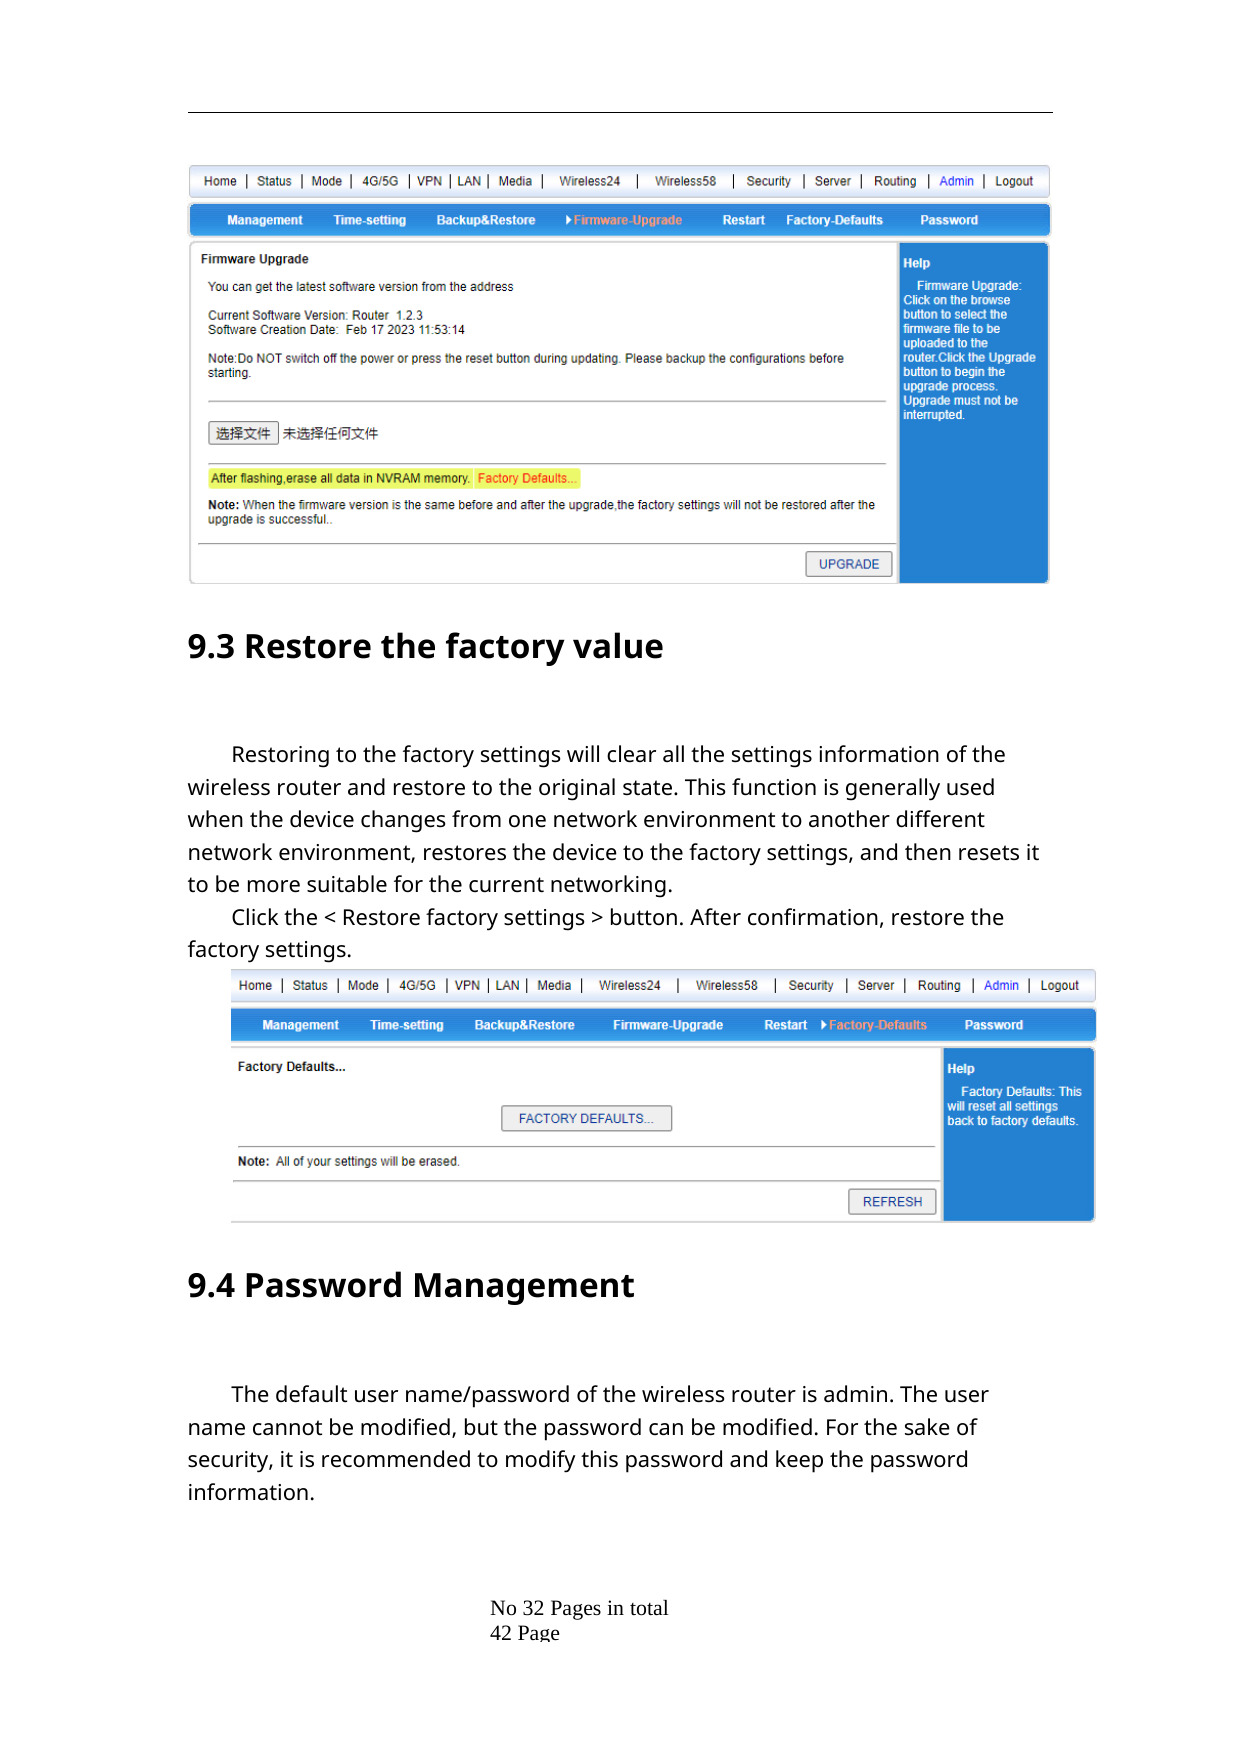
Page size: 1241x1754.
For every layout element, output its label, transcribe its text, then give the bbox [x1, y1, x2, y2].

text The default user name/password of the wireless router is admin. The user name cannot be modified, but the password can be modified. For the sake of security, it is recommended to modify this password and keep the password information. [187, 1378, 1053, 1508]
picture [187, 164, 1053, 584]
text Restoring to the factory settings will clear all the settings information of the wireless router and restore to the original state. This function is generally used when the device changes from one network environment to another different network environment, restores the device to the factory settings, and then resets it to be more suitable for the current networking. [187, 738, 1053, 900]
subtitle 9.4 Password Management [187, 1252, 1053, 1317]
picture [231, 967, 1097, 1224]
subtitle 9.3 Restore the factory value [187, 613, 1053, 678]
text Click the < Restore factory settings > button. After confirmation, restore the factory settings. [187, 900, 1053, 965]
